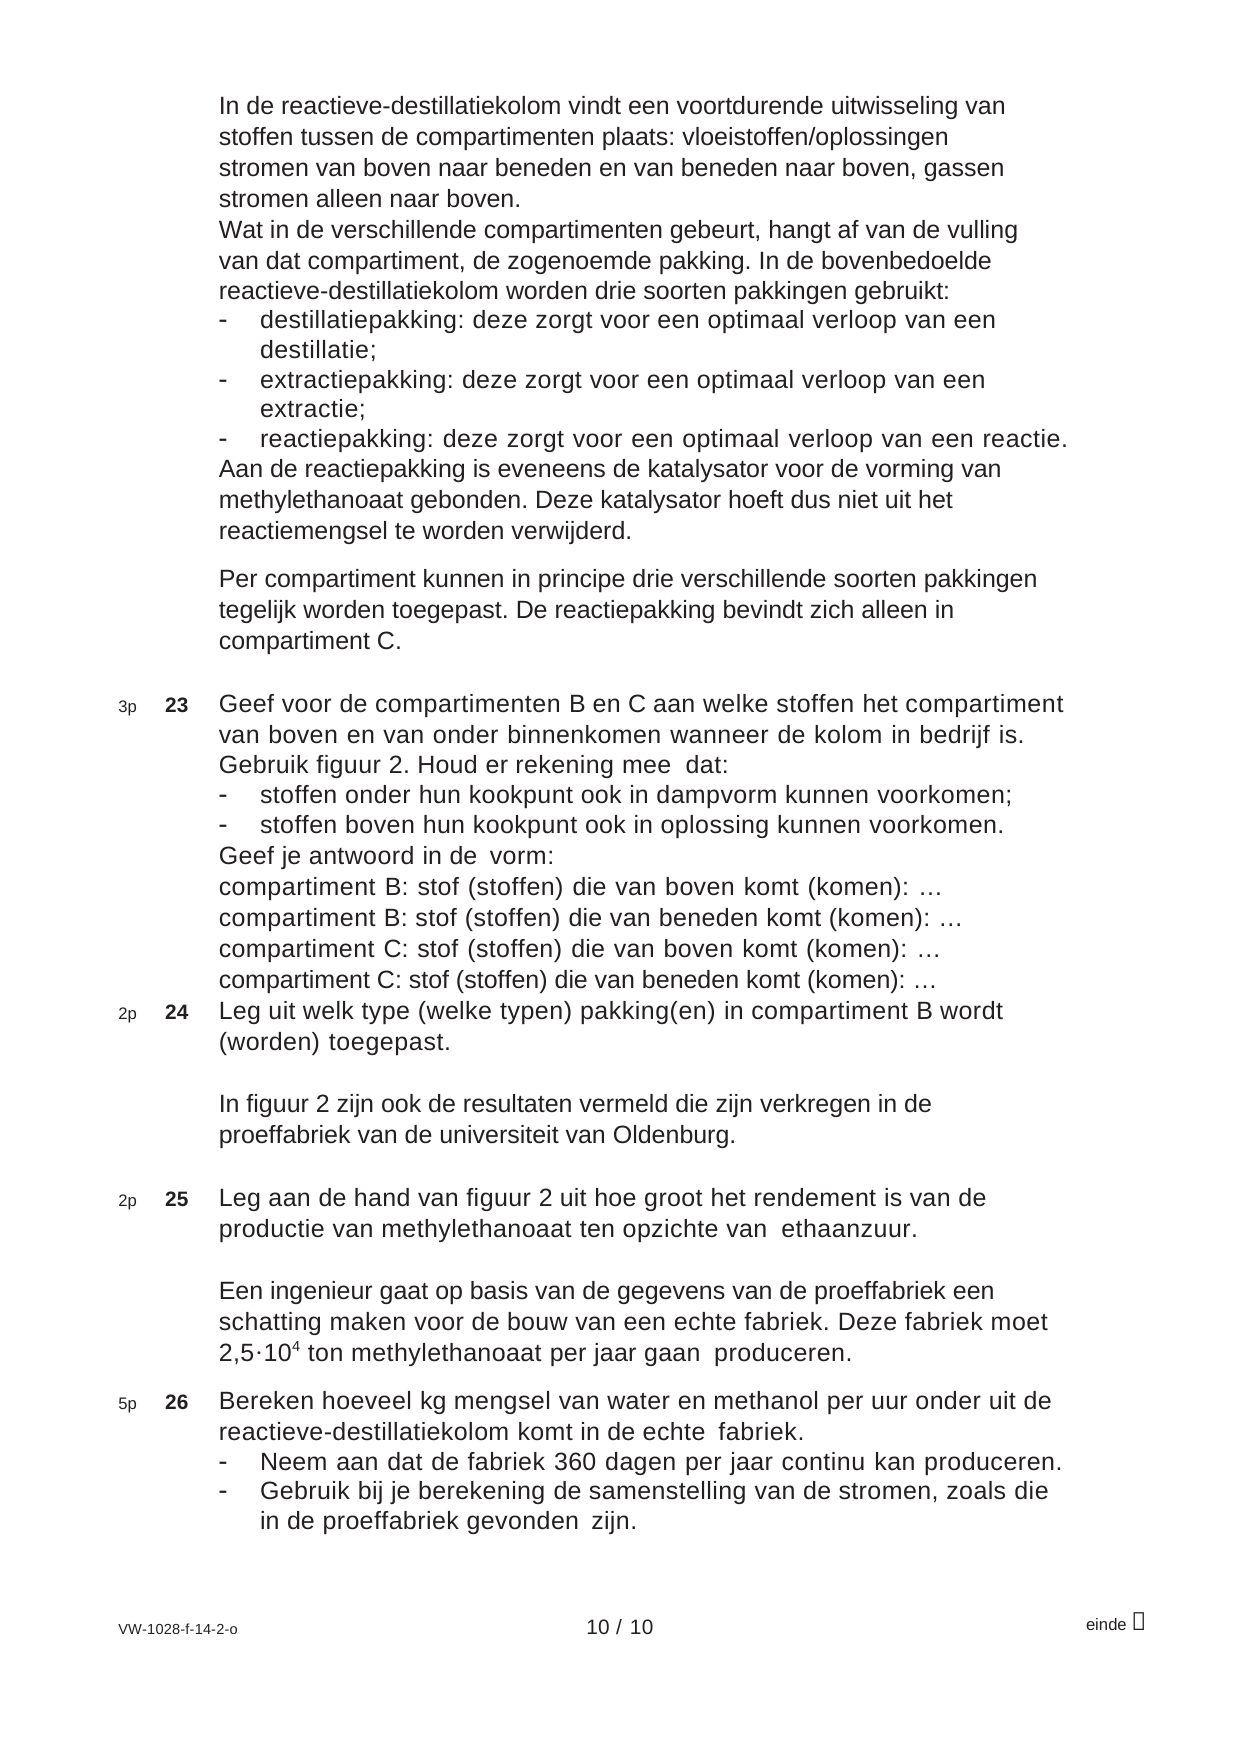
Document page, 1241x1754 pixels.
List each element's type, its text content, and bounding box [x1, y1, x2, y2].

text 2p 24 Leg uit welk type (welke typen) pakking(en) in compartiment B wordt (worden) toegepast. [118, 996, 1008, 1056]
text 5p 26 Bereken hoeveel kg mengsel van water en methanol per uur onder uit de reactieve-destillatiekolom komt in de echte fabriek. [118, 1386, 1070, 1446]
text In de reactieve-destillatiekolom vindt een voortdurende uitwisseling van stoffen tussen de compartimenten plaats: vloeistoffen/oplossingen [218, 91, 1034, 151]
text 2p 25 Leg aan de hand van figuur 2 uit hoe groot het rendement is van de productie van methylethanoaat ten opzichte van ethaanzuur. [118, 1183, 1006, 1242]
list extractiepakking: deze zorgt voor een optimaal verloop van een extractie; [218, 365, 1001, 423]
list stoffen boven hun kookpunt ook in oplossing kunnen voorkomen. Geef je antwoord in de vorm: [218, 810, 1018, 870]
list stoffen onder hun kookpunt ook in dampvorm kunnen voorkomen; [218, 779, 1136, 810]
text Per compartiment kunnen in principe drie verschillende soorten pakkingen tegelijk worden toegepast. De reactiepakking bevindt zich alleen in [218, 564, 1082, 624]
list reactiepakking: deze zorgt voor een optimaal verloop van een reactie. [218, 424, 1136, 454]
list destillatiepakking: deze zorgt voor een optimaal verloop van een destillatie; [218, 306, 1012, 364]
text In figuur 2 zijn ook de resultaten vermeld die zijn verkregen in de proeffabriek van de universiteit van Oldenburg. [218, 1089, 1034, 1149]
text compartiment C: stof (stoffen) die van beneden komt (komen): … [218, 965, 1136, 994]
text reactieve-destillatiekolom worden drie soorten pakkingen gebruikt: [218, 277, 1136, 306]
text compartiment B: stof (stoffen) die van boven komt (komen): … [218, 872, 1136, 901]
text VW-1028-f-14-2-o 10 / 10 [118, 1615, 1136, 1639]
text compartiment B: stof (stoffen) die van beneden komt (komen): … compartiment C: stof (stoffen) die van boven komt (komen): … [218, 903, 1034, 963]
list Neem aan dat de fabriek 360 dagen per jaar continu kan produceren. [218, 1448, 1136, 1476]
text reactiemengsel te worden verwijderd. [218, 517, 1136, 545]
text Gebruik figuur 2. Houd er rekening mee dat: [218, 751, 1136, 779]
text stromen van boven naar beneden en van beneden naar boven, gassen stromen alleen naar boven. [218, 153, 1034, 213]
text Een ingenieur gaat op basis van de gegevens van de proeffabriek een [218, 1276, 1136, 1304]
text schatting maken voor de bouw van een echte fabriek. Deze fabriek moet 2,5·104 ton methylethanoaat per jaar gaan produceren. [218, 1307, 1082, 1367]
text 3p 23 Geef voor de compartimenten B en C aan welke stoffen het compartiment van boven en van onder binnenkomen wanneer de kolom in bedrijf is. [118, 689, 1070, 748]
text Wat in de verschillende compartimenten gebeurt, hangt af van de vulling van dat compartiment, de zogenoemde pakking. In de bovenbedoelde [218, 215, 1034, 275]
text Aan de reactiepakking is eveneens de katalysator voor de vorming van methylethanoaat gebonden. Deze katalysator hoeft dus niet uit het [218, 454, 1136, 514]
text compartiment C. [218, 626, 1136, 655]
list Gebruik bij je berekening de samenstelling van de stromen, zoals die in de proeffabriek gevonden zijn. [218, 1476, 1065, 1534]
